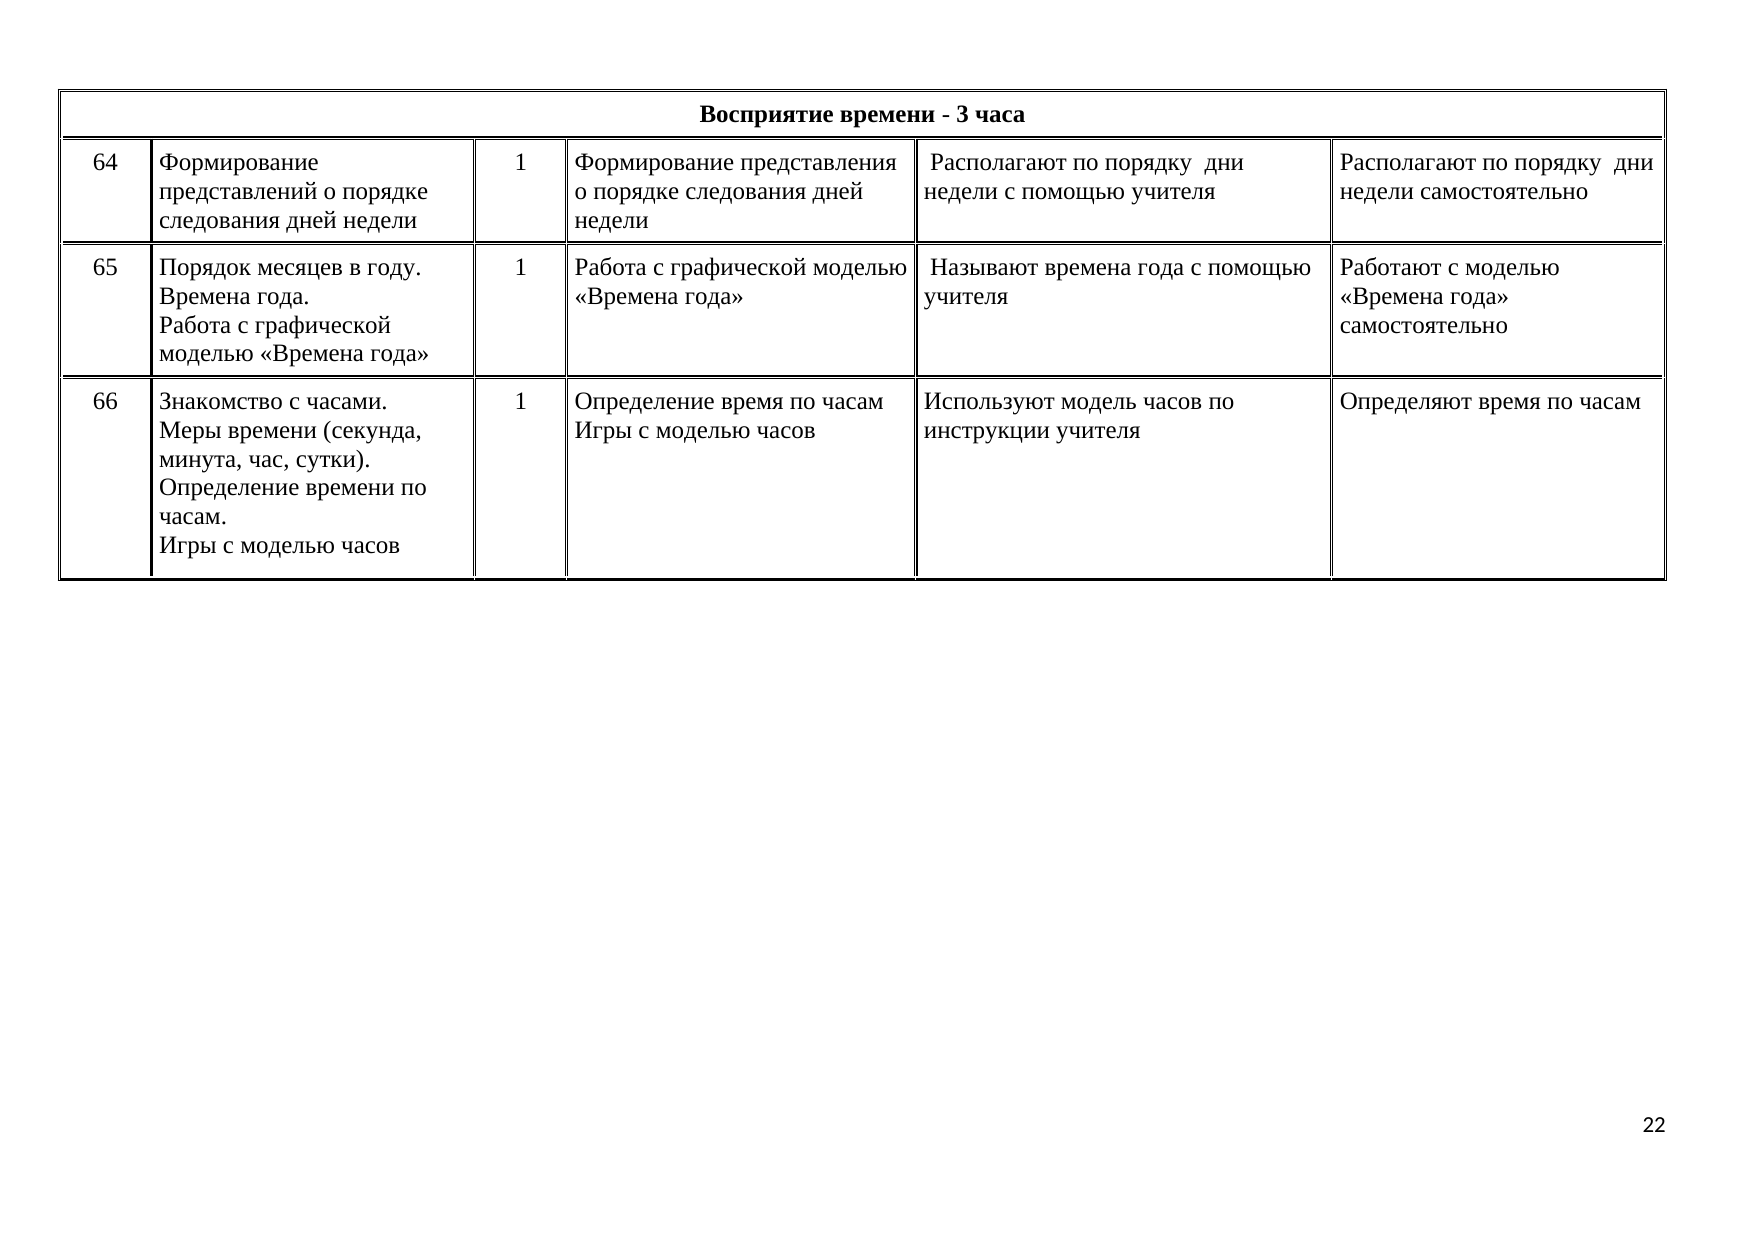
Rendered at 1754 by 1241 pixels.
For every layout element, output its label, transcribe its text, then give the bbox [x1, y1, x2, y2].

table_cell Называют времена года с помощью учителя [918, 245, 1330, 375]
table_cell Порядок месяцев в году. Времена года. Работа с графической моделью «Времена года» [153, 245, 473, 375]
table_cell Располагают по порядку дни недели с помощью учителя [918, 140, 1330, 241]
table_cell Формирование представлений о порядке следования дней недели [153, 140, 473, 241]
table_cell Работают с моделью «Времена года» самостоятельно [1333, 241, 1664, 375]
table_cell Восприятие времени - 3 часа [61, 92, 1664, 136]
table_cell Используют модель часов по инструкции учителя [916, 379, 1332, 578]
table_cell 66 [61, 375, 151, 578]
table_cell Определяют время по часам [1332, 375, 1664, 578]
table_cell Определение время по часам Игры с моделью часов [567, 375, 916, 578]
table_cell 1 [476, 140, 565, 241]
table_cell Работа с графической моделью «Времена года» [568, 245, 914, 375]
table_cell 64 [61, 136, 150, 241]
table_cell Знакомство с часами. Меры времени (секунда, минута, час, сутки). Определение времени по часам. Игры с моделью часов [151, 379, 475, 578]
table_cell 65 [61, 241, 150, 375]
table_cell 1 [476, 245, 565, 375]
table_cell Располагают по порядку дни недели самостоятельно [1333, 136, 1664, 241]
table_cell 1 [475, 379, 567, 578]
table_cell Формирование представления о порядке следования дней недели [568, 140, 914, 241]
